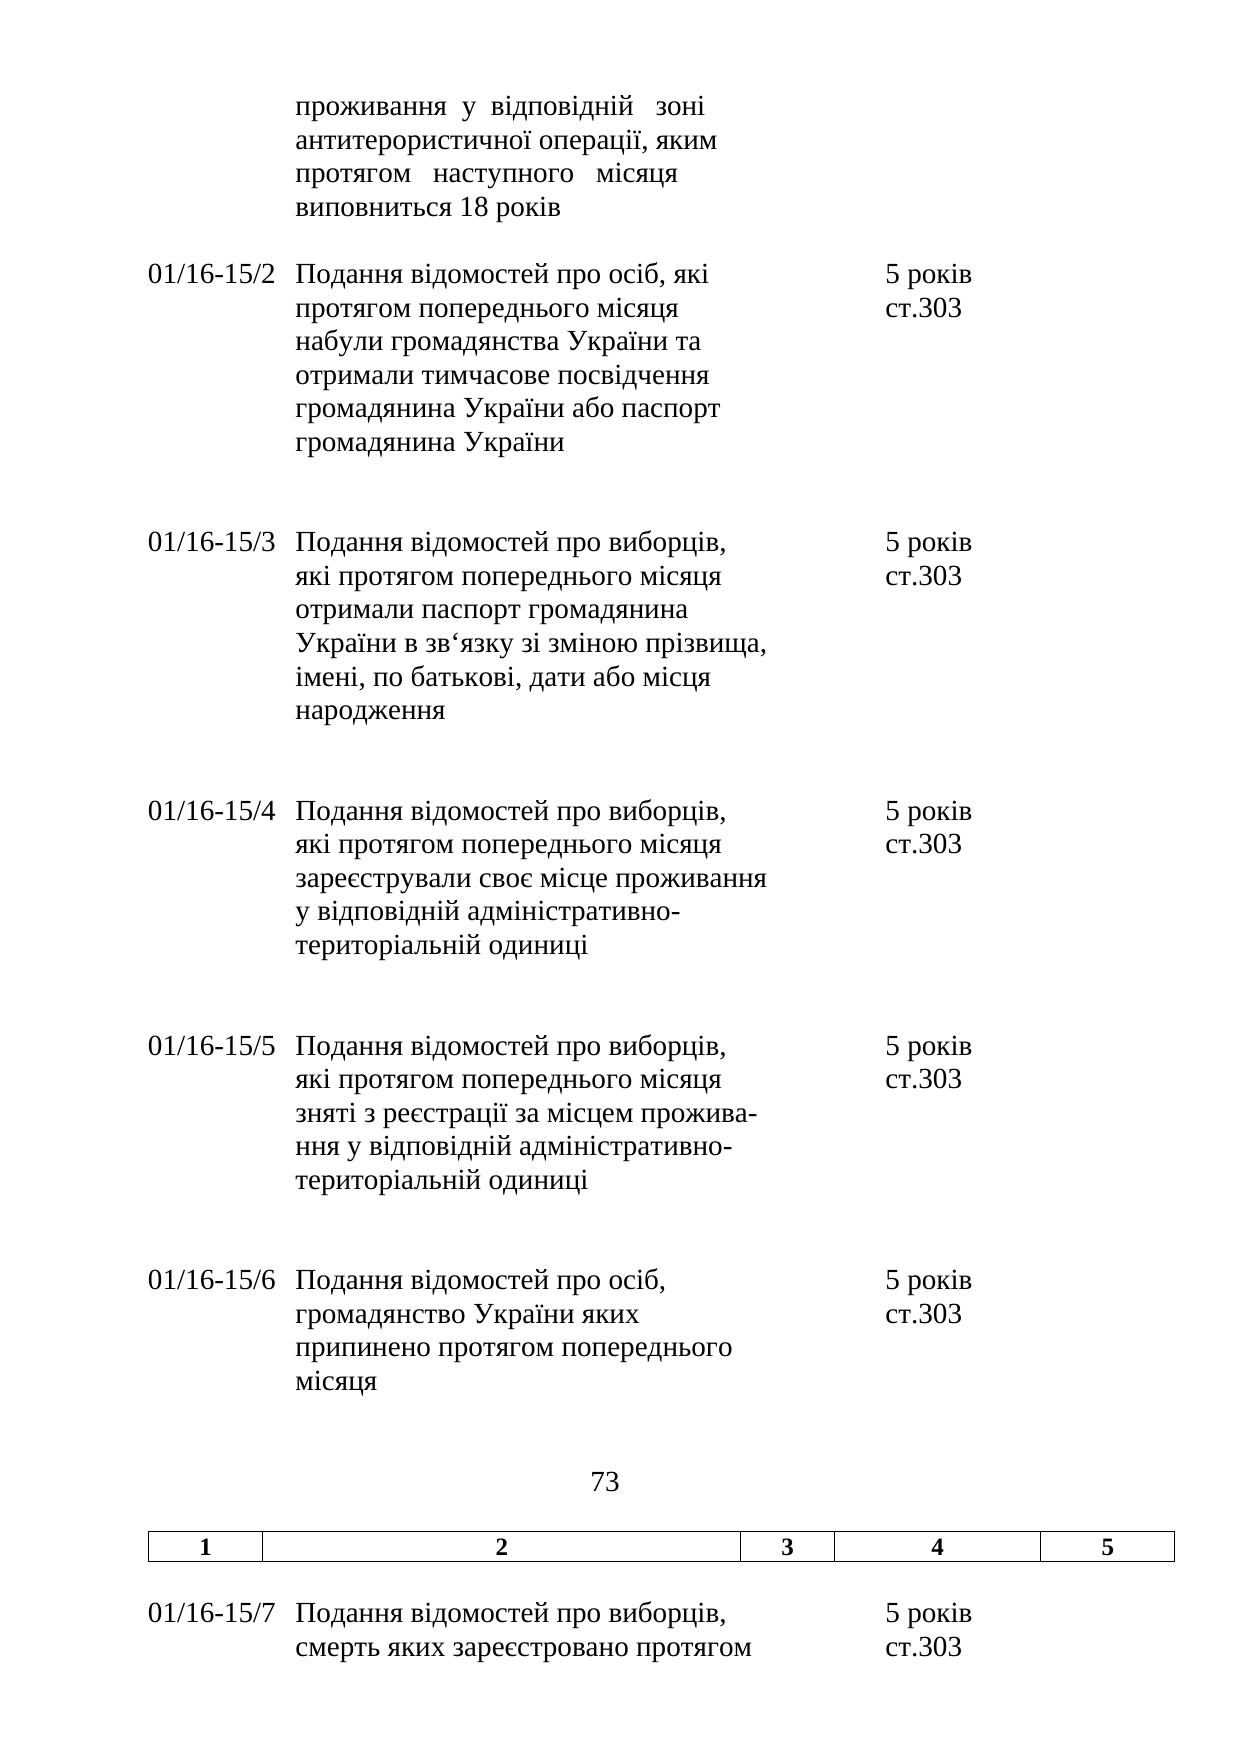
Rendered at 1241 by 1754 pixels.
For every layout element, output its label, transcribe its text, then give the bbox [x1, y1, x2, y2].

text 01/16-15/5 Подання відомостей про виборців, 5 років [148, 1028, 1152, 1061]
text зняті з реєстрації за місцем прожива- [148, 1095, 1152, 1128]
text які протягом попереднього місяця ст.303 [148, 826, 1152, 860]
text України в зв‘язку зі зміною прізвища, [148, 625, 1152, 659]
text виповниться 18 років [148, 189, 1152, 223]
text припинено протягом попереднього [148, 1329, 1152, 1363]
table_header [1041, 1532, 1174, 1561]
text отримали тимчасове посвідчення [148, 357, 1152, 390]
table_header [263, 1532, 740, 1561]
text територіальній одиниці [148, 927, 1152, 961]
text набули громадянства України та [148, 323, 1152, 357]
text протягом наступного місяця [148, 156, 1152, 189]
text місяця [148, 1363, 1152, 1397]
text громадянина України або паспорт [148, 390, 1152, 424]
text ння у відповідній адміністративно- [148, 1128, 1152, 1162]
text 01/16-15/6 Подання відомостей про осіб, 5 років [148, 1262, 1152, 1296]
text протягом попереднього місяця ст.303 [148, 290, 1152, 323]
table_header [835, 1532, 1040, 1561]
text імені, по батькові, дати або місця [148, 659, 1152, 692]
text 01/16-15/4 Подання відомостей про виборців, 5 років [148, 793, 1152, 826]
text які протягом попереднього місяця ст.303 [148, 1061, 1152, 1095]
text 01/16-15/3 Подання відомостей про виборців, 5 років [148, 524, 1152, 558]
text проживання у відповідній зоні антитерористичної операції, яким [148, 88, 1152, 156]
text зареєстрували своє місце проживання [148, 860, 1152, 893]
text 01/16-15/2 Подання відомостей про осіб, які 5 років [148, 256, 1152, 290]
text територіальній одиниці [148, 1162, 1152, 1195]
text 01/16-15/7 Подання відомостей про виборців, 5 років [148, 1595, 1152, 1629]
text громадянство України яких ст.303 [148, 1296, 1152, 1329]
text громадянина України [148, 424, 1152, 457]
text смерть яких зареєстровано протягом ст.303 [148, 1629, 1152, 1662]
text народження [148, 692, 1152, 726]
text 73 [148, 1464, 1152, 1497]
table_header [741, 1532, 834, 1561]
text отримали паспорт громадянина [148, 592, 1152, 625]
text у відповідній адміністративно- [148, 893, 1152, 927]
text які протягом попереднього місяця ст.303 [148, 558, 1152, 592]
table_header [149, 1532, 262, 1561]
